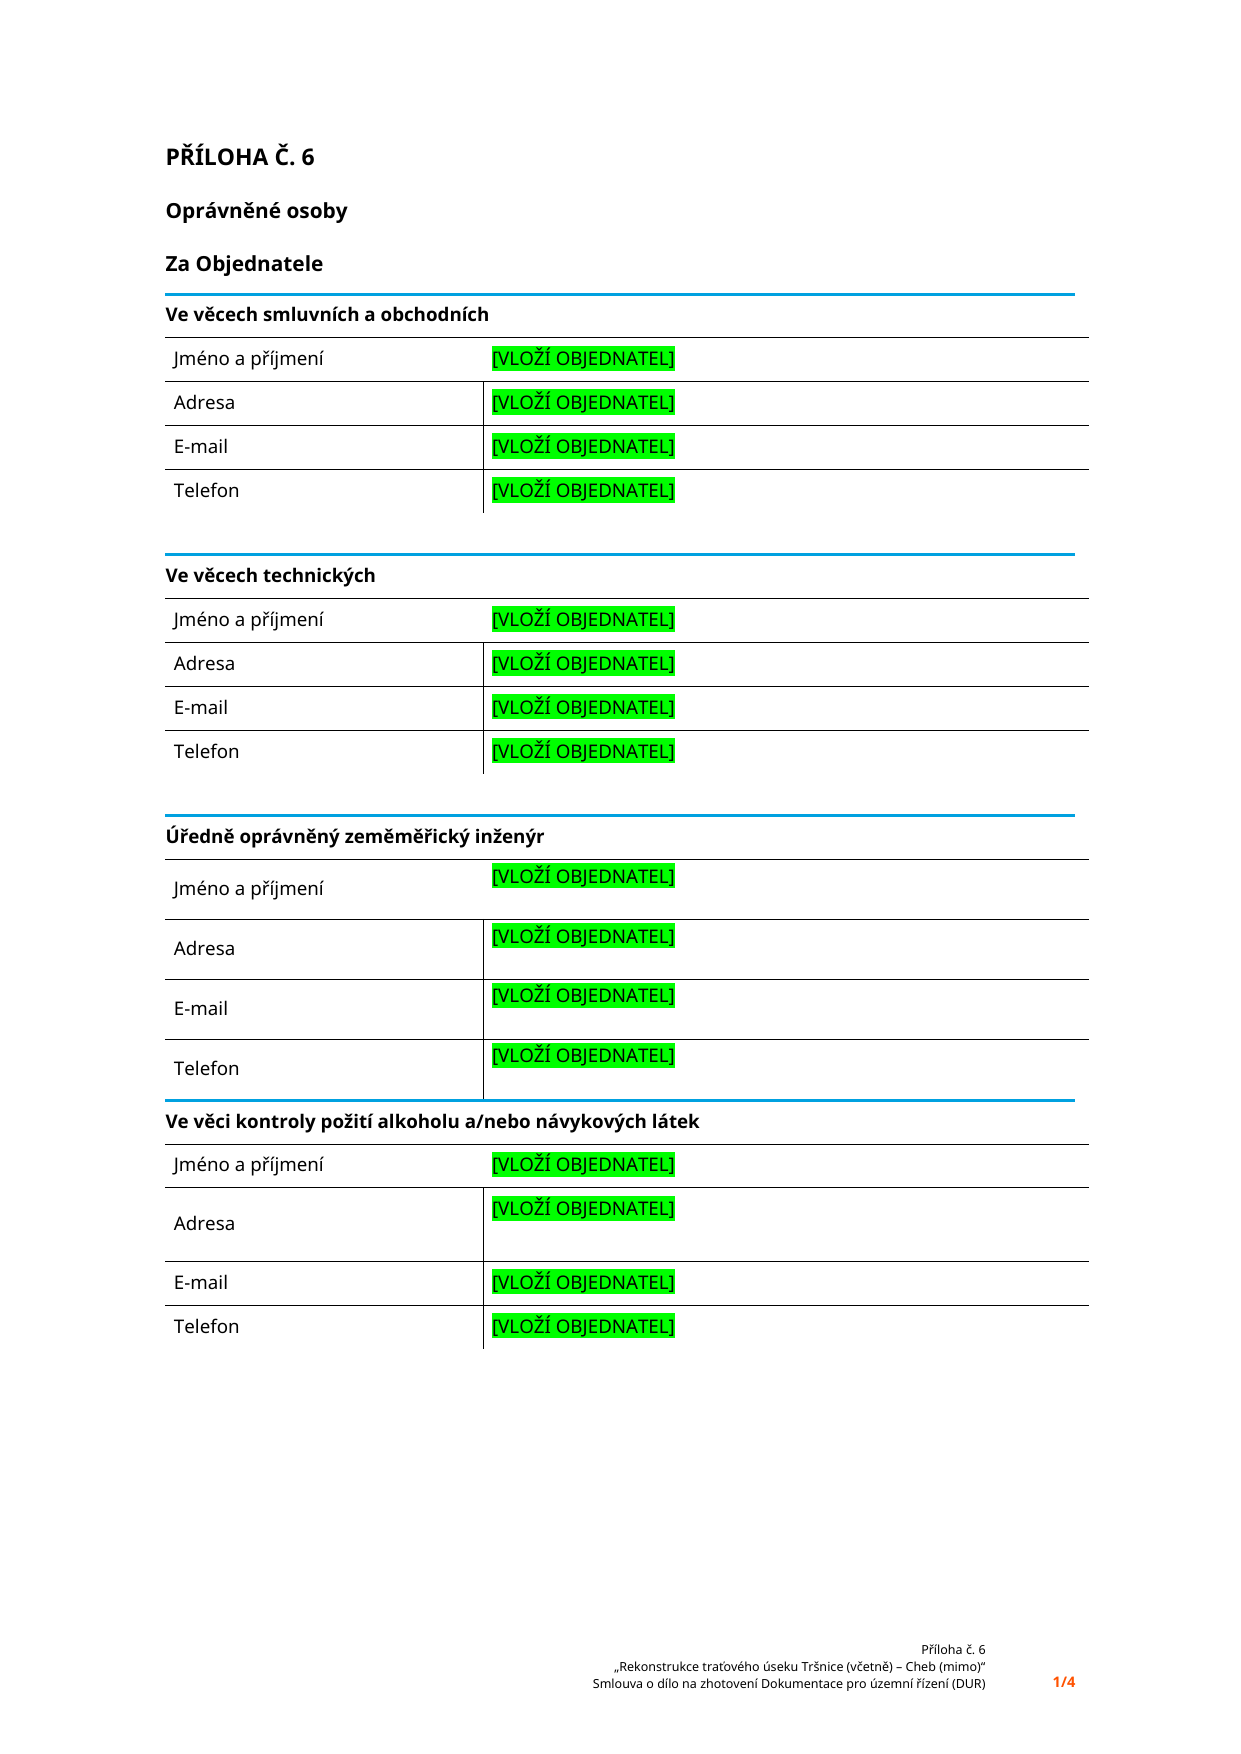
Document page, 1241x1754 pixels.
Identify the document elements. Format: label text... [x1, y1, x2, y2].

table_cell [VLOŽÍ OBJEDNATEL] [484, 1188, 1089, 1261]
table_cell Adresa [165, 643, 483, 686]
table_header [VLOŽÍ OBJEDNATEL] [484, 1145, 1089, 1187]
table_cell Adresa [165, 1188, 483, 1261]
table_cell [VLOŽÍ OBJEDNATEL] [484, 470, 1089, 513]
text Ve věci kontroly požití alkoholu a/nebo návykových látek [165, 1102, 1075, 1133]
text Za Objednatele [165, 249, 1075, 277]
table_cell [VLOŽÍ OBJEDNATEL] [484, 687, 1089, 730]
table_cell E-mail [165, 426, 483, 469]
text Oprávněné osoby [165, 197, 1075, 225]
table_cell Telefon [165, 1306, 483, 1348]
table_cell Telefon [165, 731, 483, 773]
table_cell Adresa [165, 920, 483, 979]
table_header Jméno a příjmení [165, 1145, 484, 1187]
table_header [VLOŽÍ OBJEDNATEL] [484, 599, 1089, 642]
table_header Jméno a příjmení [165, 860, 484, 919]
text Ve věcech technických [165, 556, 1075, 588]
table_cell E-mail [165, 1262, 483, 1305]
table_cell [VLOŽÍ OBJEDNATEL] [484, 1262, 1089, 1305]
table_cell [VLOŽÍ OBJEDNATEL] [484, 426, 1089, 469]
table_cell [VLOŽÍ OBJEDNATEL] [484, 382, 1089, 425]
table_header [VLOŽÍ OBJEDNATEL] [484, 338, 1089, 381]
table_cell E-mail [165, 687, 483, 730]
table_cell [VLOŽÍ OBJEDNATEL] [484, 920, 1089, 979]
table_cell [VLOŽÍ OBJEDNATEL] [484, 643, 1089, 686]
table_header Jméno a příjmení [165, 599, 484, 642]
text Příloha č. 6 [165, 141, 1075, 173]
table_cell Telefon [165, 470, 483, 513]
table_cell [VLOŽÍ OBJEDNATEL] [484, 1040, 1089, 1098]
table_header Jméno a příjmení [165, 338, 484, 381]
table_cell [VLOŽÍ OBJEDNATEL] [484, 731, 1089, 773]
text Úředně oprávněný zeměměřický inženýr [165, 817, 1075, 849]
table_cell Adresa [165, 382, 483, 425]
text Ve věcech smluvních a obchodních [165, 296, 1075, 327]
table_cell E-mail [165, 980, 483, 1039]
table_cell [VLOŽÍ OBJEDNATEL] [484, 980, 1089, 1039]
table_header [VLOŽÍ OBJEDNATEL] [484, 860, 1089, 919]
table_cell Telefon [165, 1040, 483, 1098]
table_cell [VLOŽÍ OBJEDNATEL] [484, 1306, 1089, 1348]
